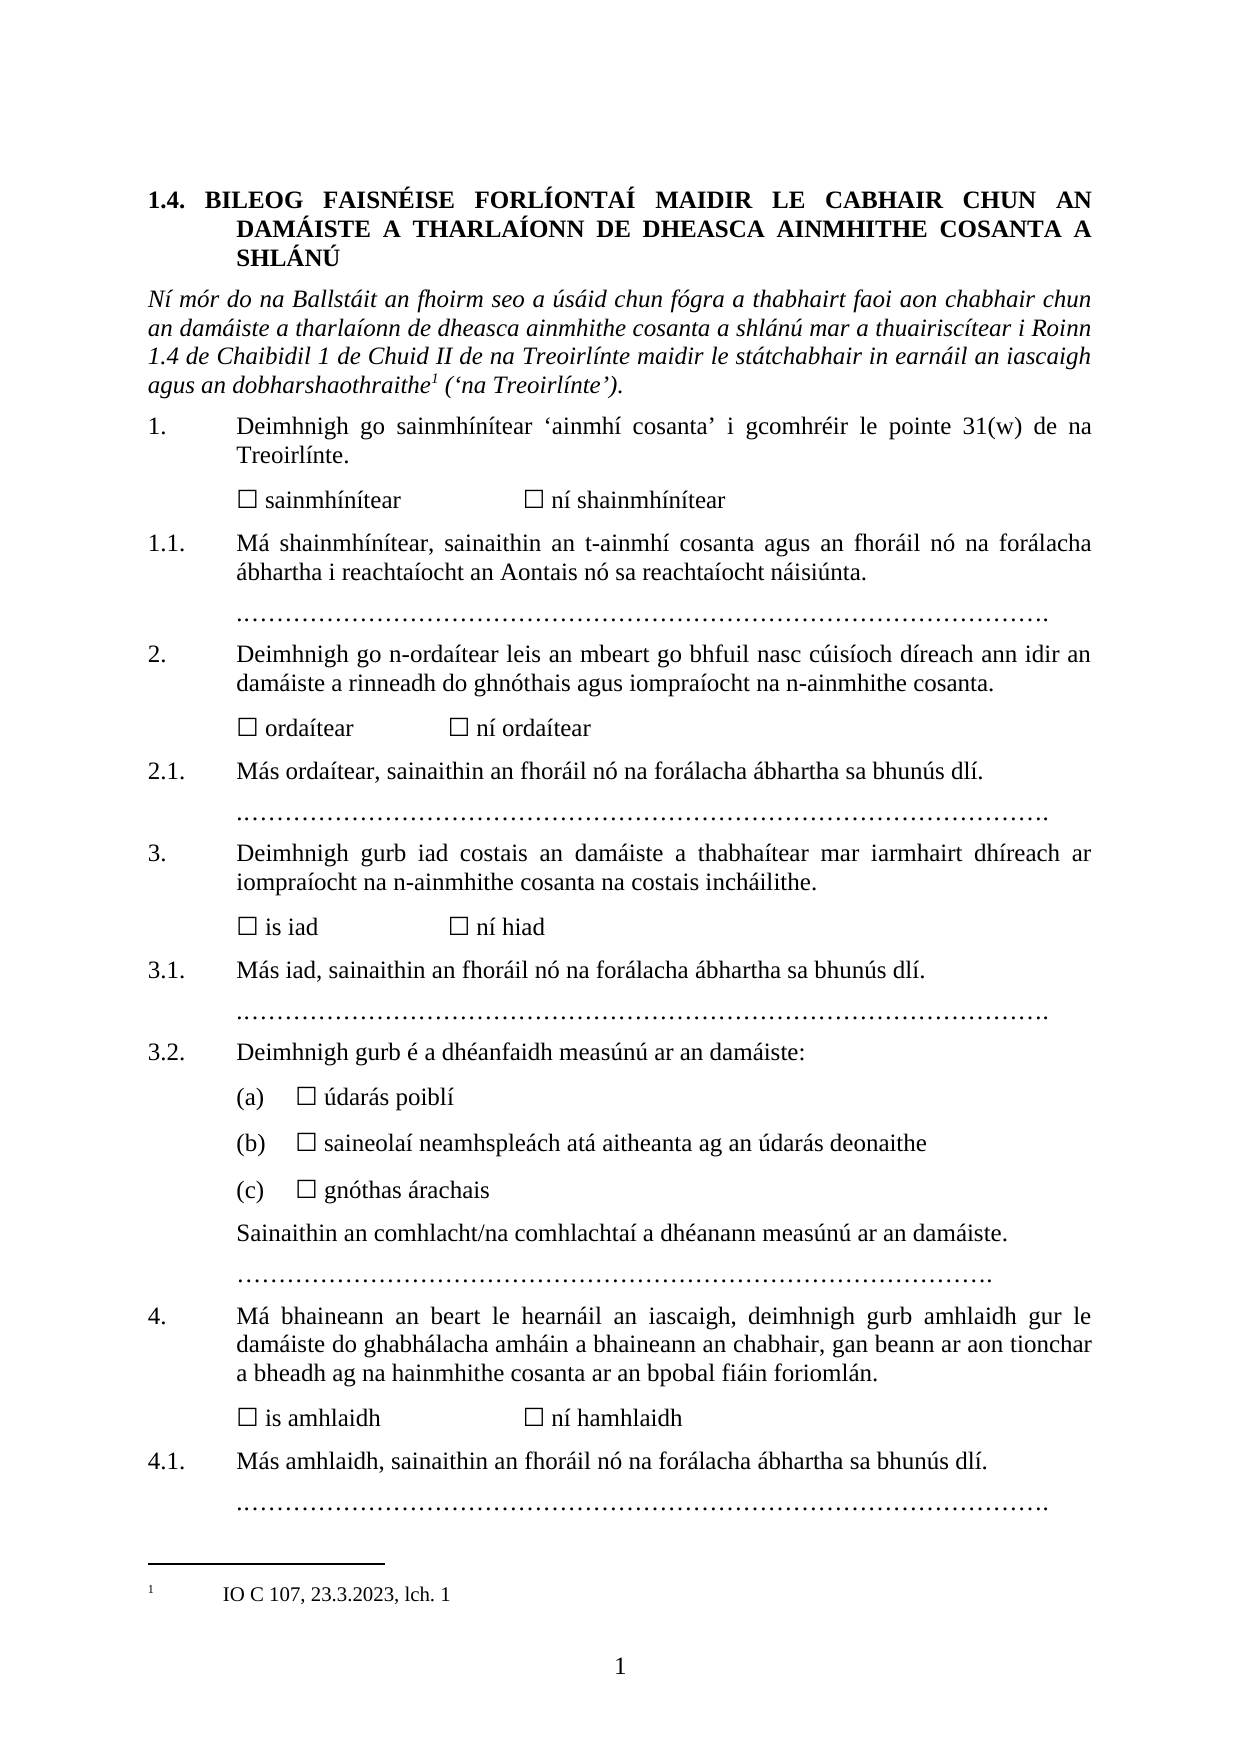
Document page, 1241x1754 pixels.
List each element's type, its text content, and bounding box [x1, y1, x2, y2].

text 3.1. Más iad, sainaithin an fhoráil nó na forálacha ábhartha sa bhunús dlí. [148, 955, 1093, 983]
text Ní mór do na Ballstáit an fhoirm seo a úsáid chun fógra a thabhairt faoi aon chabhair chun an damáiste a tharlaíonn de dheasca ainmhithe cosanta a shlánú mar a thuairiscítear i Roinn 1.4 de Chaibidil 1 de Chuid II de na Treoirlínte maidir le státchabhair in earnáil an iascaigh agus an dobharshaothraithe (‘na Treoirlínte’). [148, 284, 1093, 399]
text .……………………………………………………………………………………. [236, 996, 1093, 1025]
text 2.1. Más ordaítear, sainaithin an fhoráil nó na forálacha ábhartha sa bhunús dlí. [148, 756, 1093, 784]
text 4.1. Más amhlaidh, sainaithin an fhoráil nó na forálacha ábhartha sa bhunús dlí. [148, 1446, 1093, 1475]
text Sainaithin an comhlacht/na comhlachtaí a dhéanann measúnú ar an damáiste. [236, 1218, 1093, 1247]
text 1.1. Má shainmhínítear, sainaithin an t-ainmhí cosanta agus an fhoráil nó na forálacha ábhartha i reachtaíocht an Aontais nó sa reachtaíocht náisiúnta. [148, 528, 1093, 585]
text 3.2. Deimhnigh gurb é a dhéanfaidh measúnú ar an damáiste: [148, 1037, 1093, 1066]
text 3. Deimhnigh gurb iad costais an damáiste a thabhaítear mar iarmhairt dhíreach ar iompraíocht na n-ainmhithe cosanta na costais incháilithe. [148, 838, 1093, 896]
text 1. Deimhnigh go sainmhínítear ‘ainmhí cosanta’ i gcomhréir le pointe 31(w) de na Treoirlínte. [148, 411, 1093, 469]
text ordaítear ní ordaítear [236, 709, 1093, 743]
text ………………………………………………………………………………. [236, 1259, 1093, 1288]
text .……………………………………………………………………………………. [236, 797, 1093, 826]
text (a) údarás poiblí [236, 1078, 1093, 1113]
subtitle 1.4. BILEOG FAISNÉISE FORLÍONTAÍ MAIDIR LE CABHAIR CHUN AN DAMÁISTE A THARLAÍONN DE DHEASCA AINMHITHE COSANTA A SHLÁNÚ [148, 185, 1093, 271]
text is iad ní hiad [236, 908, 1093, 942]
text sainmhínítear ní shainmhínítear [236, 481, 1093, 515]
text .……………………………………………………………………………………. [236, 598, 1093, 627]
text (c) gnóthas árachais [236, 1172, 1093, 1206]
text (b) saineolaí neamhspleách atá aitheanta ag an údarás deonaithe [236, 1125, 1093, 1159]
text is amhlaidh ní hamhlaidh [236, 1399, 1093, 1433]
text 2. Deimhnigh go n-ordaítear leis an mbeart go bhfuil nasc cúisíoch díreach ann idir an damáiste a rinneadh do ghnóthais agus iompraíocht na n‑ainmhithe cosanta. [148, 639, 1093, 697]
text .……………………………………………………………………………………. [236, 1487, 1093, 1516]
text 4. Má bhaineann an beart le hearnáil an iascaigh, deimhnigh gurb amhlaidh gur le damáiste do ghabhálacha amháin a bhaineann an chabhair, gan beann ar aon tionchar a bheadh ag na hainmhithe cosanta ar an bpobal fiáin foriomlán. [148, 1301, 1093, 1387]
